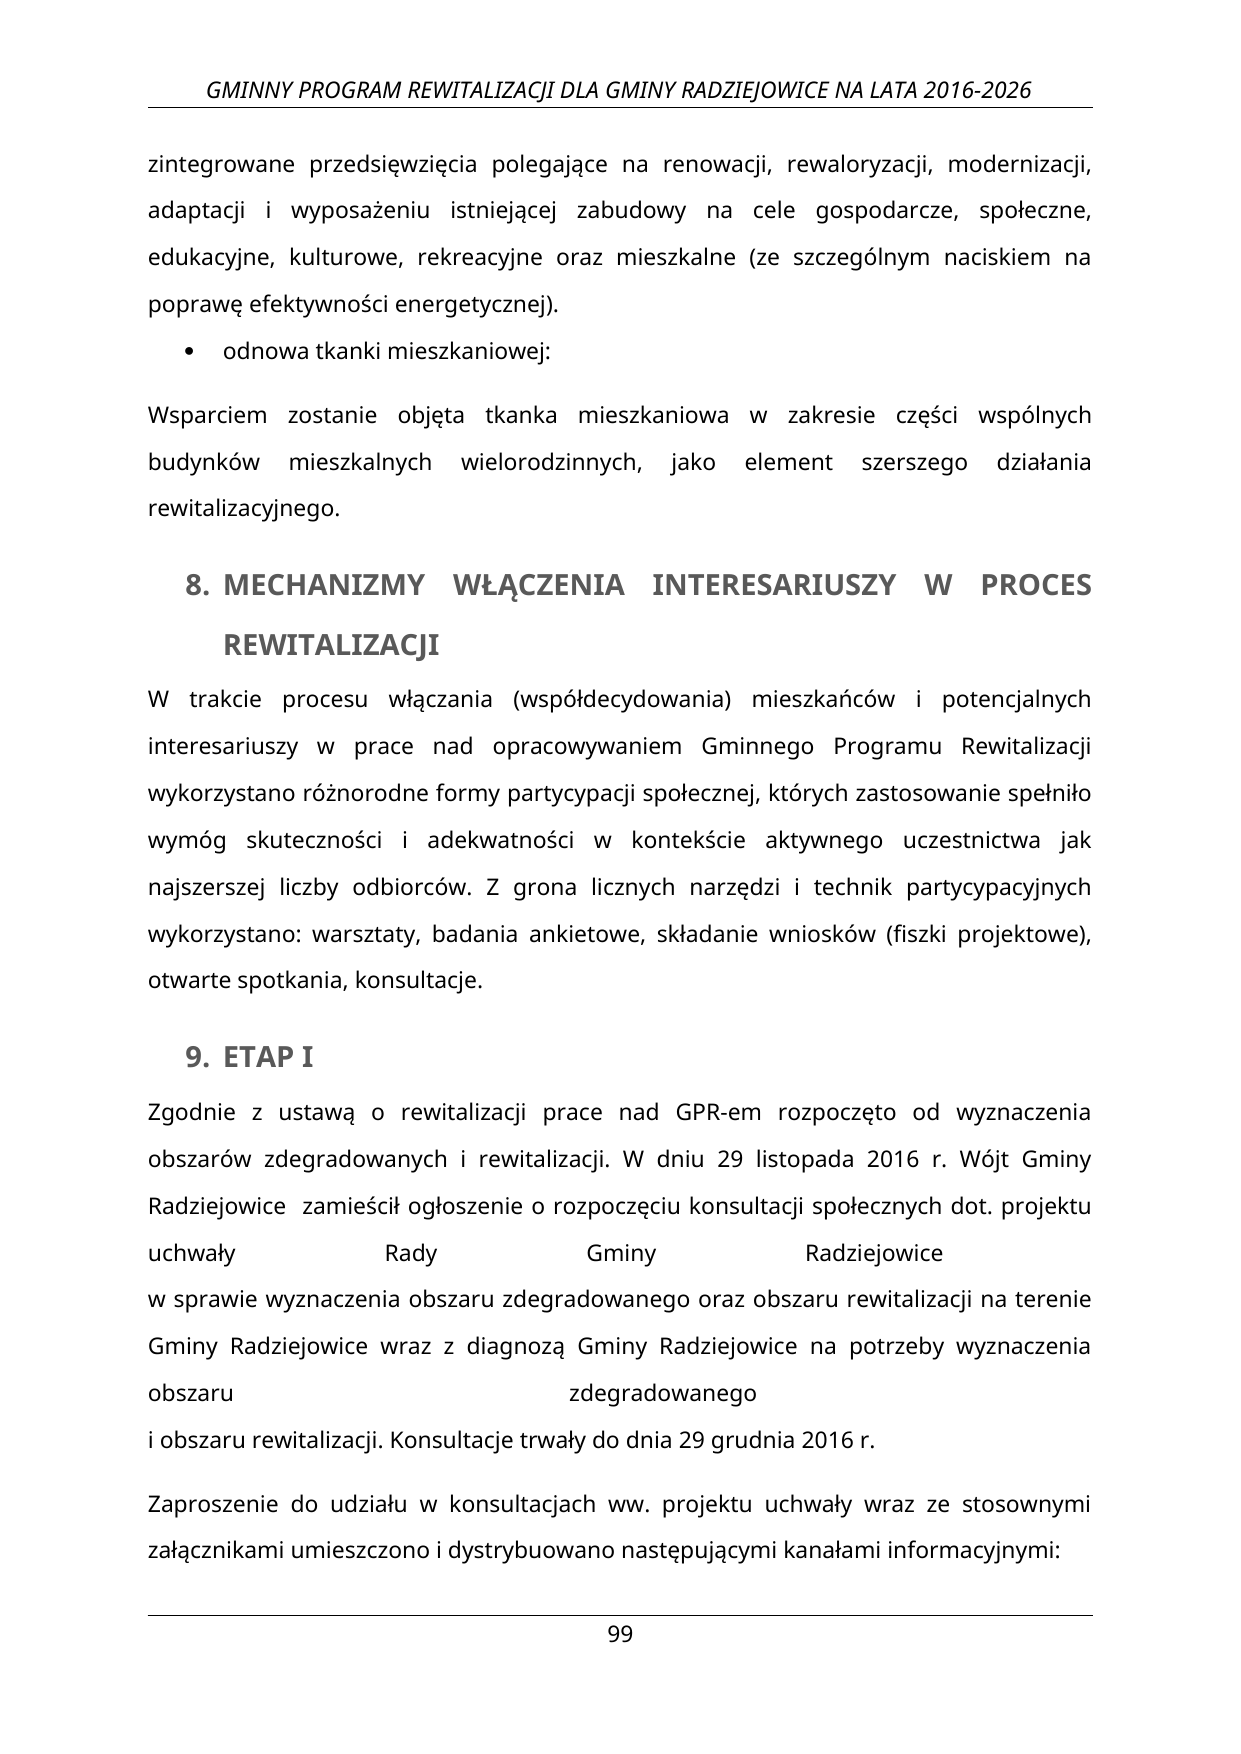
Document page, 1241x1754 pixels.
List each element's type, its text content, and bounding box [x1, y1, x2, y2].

text Wsparciem zostanie objęta tkanka mieszkaniowa w zakresie części wspólnych budynków mieszkalnych wielorodzinnych, jako element szerszego działania rewitalizacyjnego. [148, 399, 1093, 524]
subtitle Mechanizmy włĄczenia interesariuszy w proces rewitalizacji [185, 564, 1093, 663]
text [148, 148, 1093, 319]
text Zgodnie z ustawą o rewitalizacji prace nad GPR-em rozpoczęto od wyznaczenia obszarów zdegradowanych i rewitalizacji. W dniu 29 listopada 2016 r. Wójt Gminy Radziejowice zamieścił ogłoszenie o rozpoczęciu konsultacji społecznych dot. projektu uchwały Rady Gminy Radziejowice w sprawie wyznaczenia obszaru zdegradowanego oraz obszaru rewitalizacji na terenie Gminy Radziejowice wraz z diagnozą Gminy Radziejowice na potrzeby wyznaczenia obszaru zdegradowanego i obszaru rewitalizacji. Konsultacje trwały do dnia 29 grudnia 2016 r. [148, 1096, 1093, 1455]
list odnowa tkanki mieszkaniowej: [185, 335, 1093, 366]
text W trakcie procesu włączania (współdecydowania) mieszkańców i potencjalnych interesariuszy w prace nad opracowywaniem Gminnego Programu Rewitalizacji wykorzystano różnorodne formy partycypacji społecznej, których zastosowanie spełniło wymóg skuteczności i adekwatności w kontekście aktywnego uczestnictwa jak najszerszej liczby odbiorców. Z grona licznych narzędzi i technik partycypacyjnych wykorzystano: warsztaty, badania ankietowe, składanie wniosków (fiszki projektowe), otwarte spotkania, konsultacje. [148, 683, 1093, 996]
subtitle Etap I [185, 1036, 1093, 1076]
text Zaproszenie do udziału w konsultacjach ww. projektu uchwały wraz ze stosownymi załącznikami umieszczono i dystrybuowano następującymi kanałami informacyjnymi: [148, 1487, 1093, 1566]
